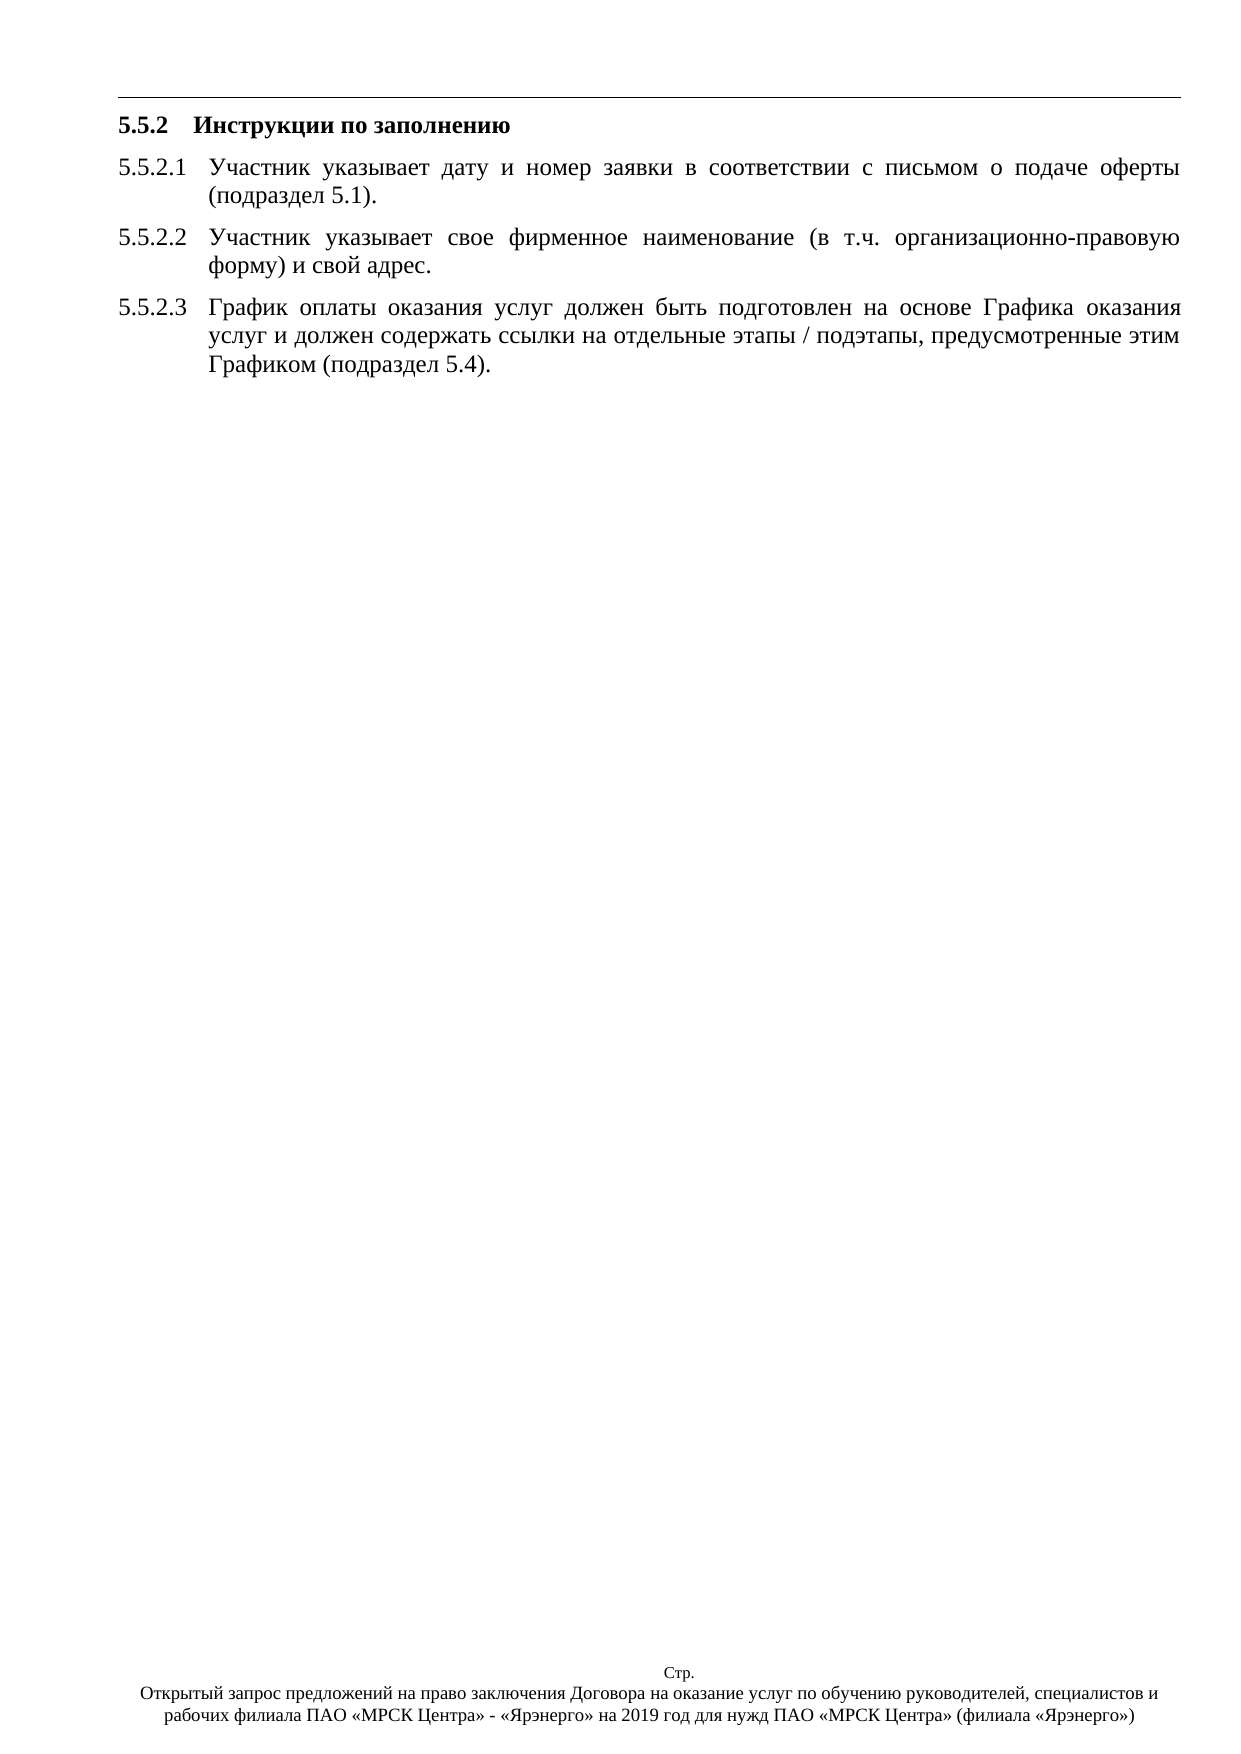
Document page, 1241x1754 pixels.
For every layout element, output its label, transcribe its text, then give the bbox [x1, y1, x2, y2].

list Участник указывает дату и номер заявки в соответствии с письмом о подаче оферты (подраздел 5.1). [118, 152, 1181, 209]
list График оплаты оказания услуг должен быть подготовлен на основе Графика оказания услуг и должен содержать ссылки на отдельные этапы / подэтапы, предусмотренные этим Графиком (подраздел 5.4). [118, 292, 1181, 378]
list Участник указывает свое фирменное наименование (в т.ч. организационно-правовую форму) и свой адрес. [118, 222, 1181, 279]
subtitle Инструкции по заполнению [118, 111, 1181, 139]
